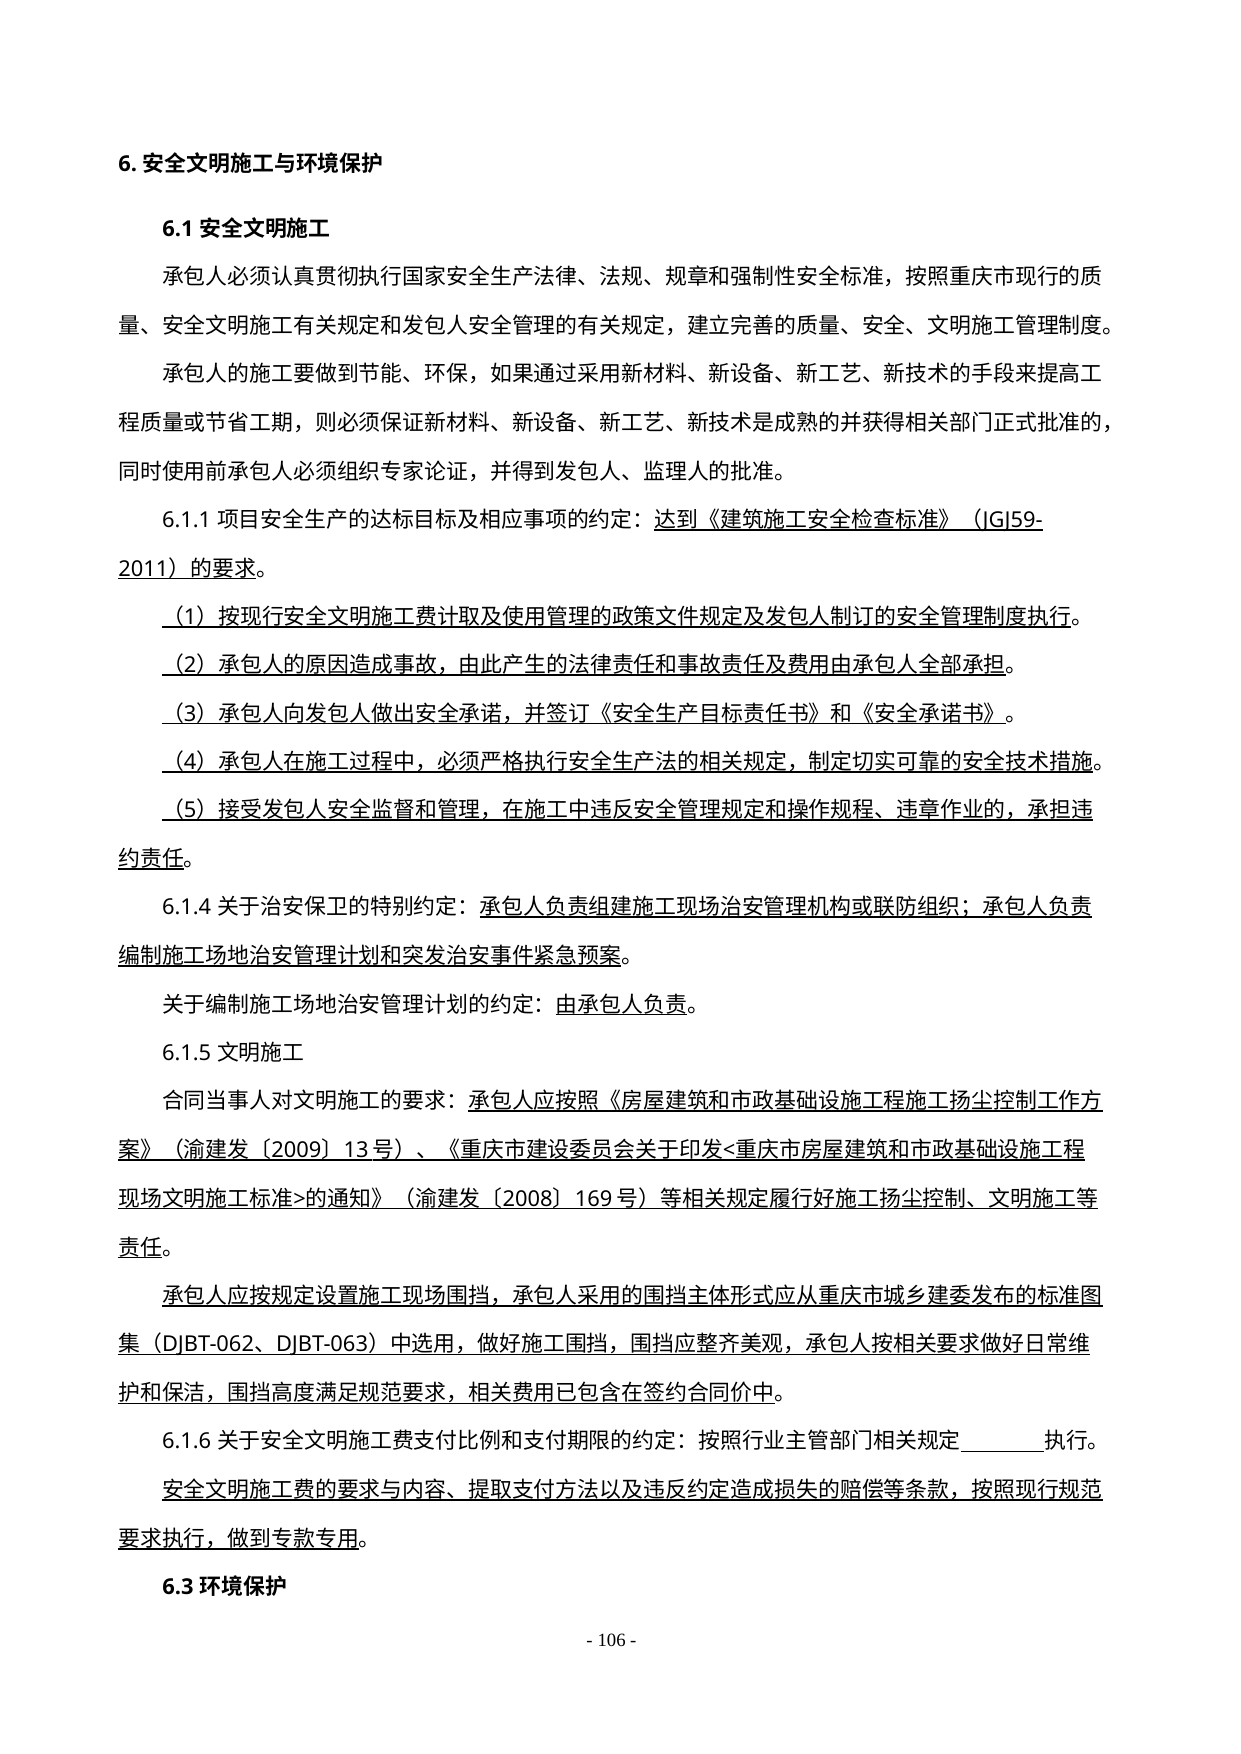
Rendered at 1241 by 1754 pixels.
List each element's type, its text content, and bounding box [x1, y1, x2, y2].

text （3）承包人向发包人做出安全承诺，并签订《安全生产目标责任书》和《安全承诺书》。 [118, 695, 1104, 728]
text 关于编制施工场地治安管理计划的约定：由承包人负责。 [118, 986, 1104, 1019]
subtitle 6. 安全文明施工与环境保护 [118, 146, 1104, 178]
subtitle 6.3 环境保护 [118, 1569, 1104, 1601]
text 承包人的施工要做到节能、环保，如果通过采用新材料、新设备、新工艺、新技术的手段来提高工程质量或节省工期，则必须保证新材料、新设备、新工艺、新技术是成熟的并获得相关部门正式批准的，同时使用前承包人必须组织专家论证，并得到发包人、监理人的批准。 [118, 356, 1104, 486]
text 6.1.6 关于安全文明施工费支付比例和支付期限的约定：按照行业主管部门相关规定 执行。 [118, 1423, 1104, 1456]
text 6.1.4 关于治安保卫的特别约定：承包人负责组建施工现场治安管理机构或联防组织；承包人负责编制施工场地治安管理计划和突发治安事件紧急预案。 [118, 889, 1104, 970]
subtitle 6.1 安全文明施工 [118, 210, 1104, 243]
text （2）承包人的原因造成事故，由此产生的法律责任和事故责任及费用由承包人全部承担。 [118, 647, 1104, 679]
text （4）承包人在施工过程中，必须严格执行安全生产法的相关规定，制定切实可靠的安全技术措施。 [118, 744, 1104, 776]
text 安全文明施工费的要求与内容、提取支付方法以及违反约定造成损失的赔偿等条款，按照现行规范要求执行，做到专款专用。 [118, 1472, 1104, 1553]
text 6.1.1 项目安全生产的达标目标及相应事项的约定：达到《建筑施工安全检查标准》（JGJ59-2011）的要求。 [118, 502, 1104, 583]
text 6.1.5 文明施工 [118, 1034, 1104, 1067]
text 合同当事人对文明施工的要求：承包人应按照《房屋建筑和市政基础设施工程施工扬尘控制工作方案》（渝建发〔2009〕13号）、《重庆市建设委员会关于印发<重庆市房屋建筑和市政基础设施工程现场文明施工标准>的通知》（渝建发〔2008〕169号）等相关规定履行好施工扬尘控制、文明施工等责任。 [118, 1083, 1104, 1262]
text （1）按现行安全文明施工费计取及使用管理的政策文件规定及发包人制订的安全管理制度执行。 [118, 599, 1104, 631]
text 承包人应按规定设置施工现场围挡，承包人采用的围挡主体形式应从重庆市城乡建委发布的标准图集（DJBT-062、DJBT-063）中选用，做好施工围挡，围挡应整齐美观，承包人按相关要求做好日常维护和保洁，围挡高度满足规范要求，相关费用已包含在签约合同价中。 [118, 1277, 1104, 1407]
text （5）接受发包人安全监督和管理，在施工中违反安全管理规定和操作规程、违章作业的，承担违约责任。 [118, 792, 1104, 873]
text 承包人必须认真贯彻执行国家安全生产法律、法规、规章和强制性安全标准，按照重庆市现行的质量、安全文明施工有关规定和发包人安全管理的有关规定，建立完善的质量、安全、文明施工管理制度。 [118, 259, 1104, 340]
